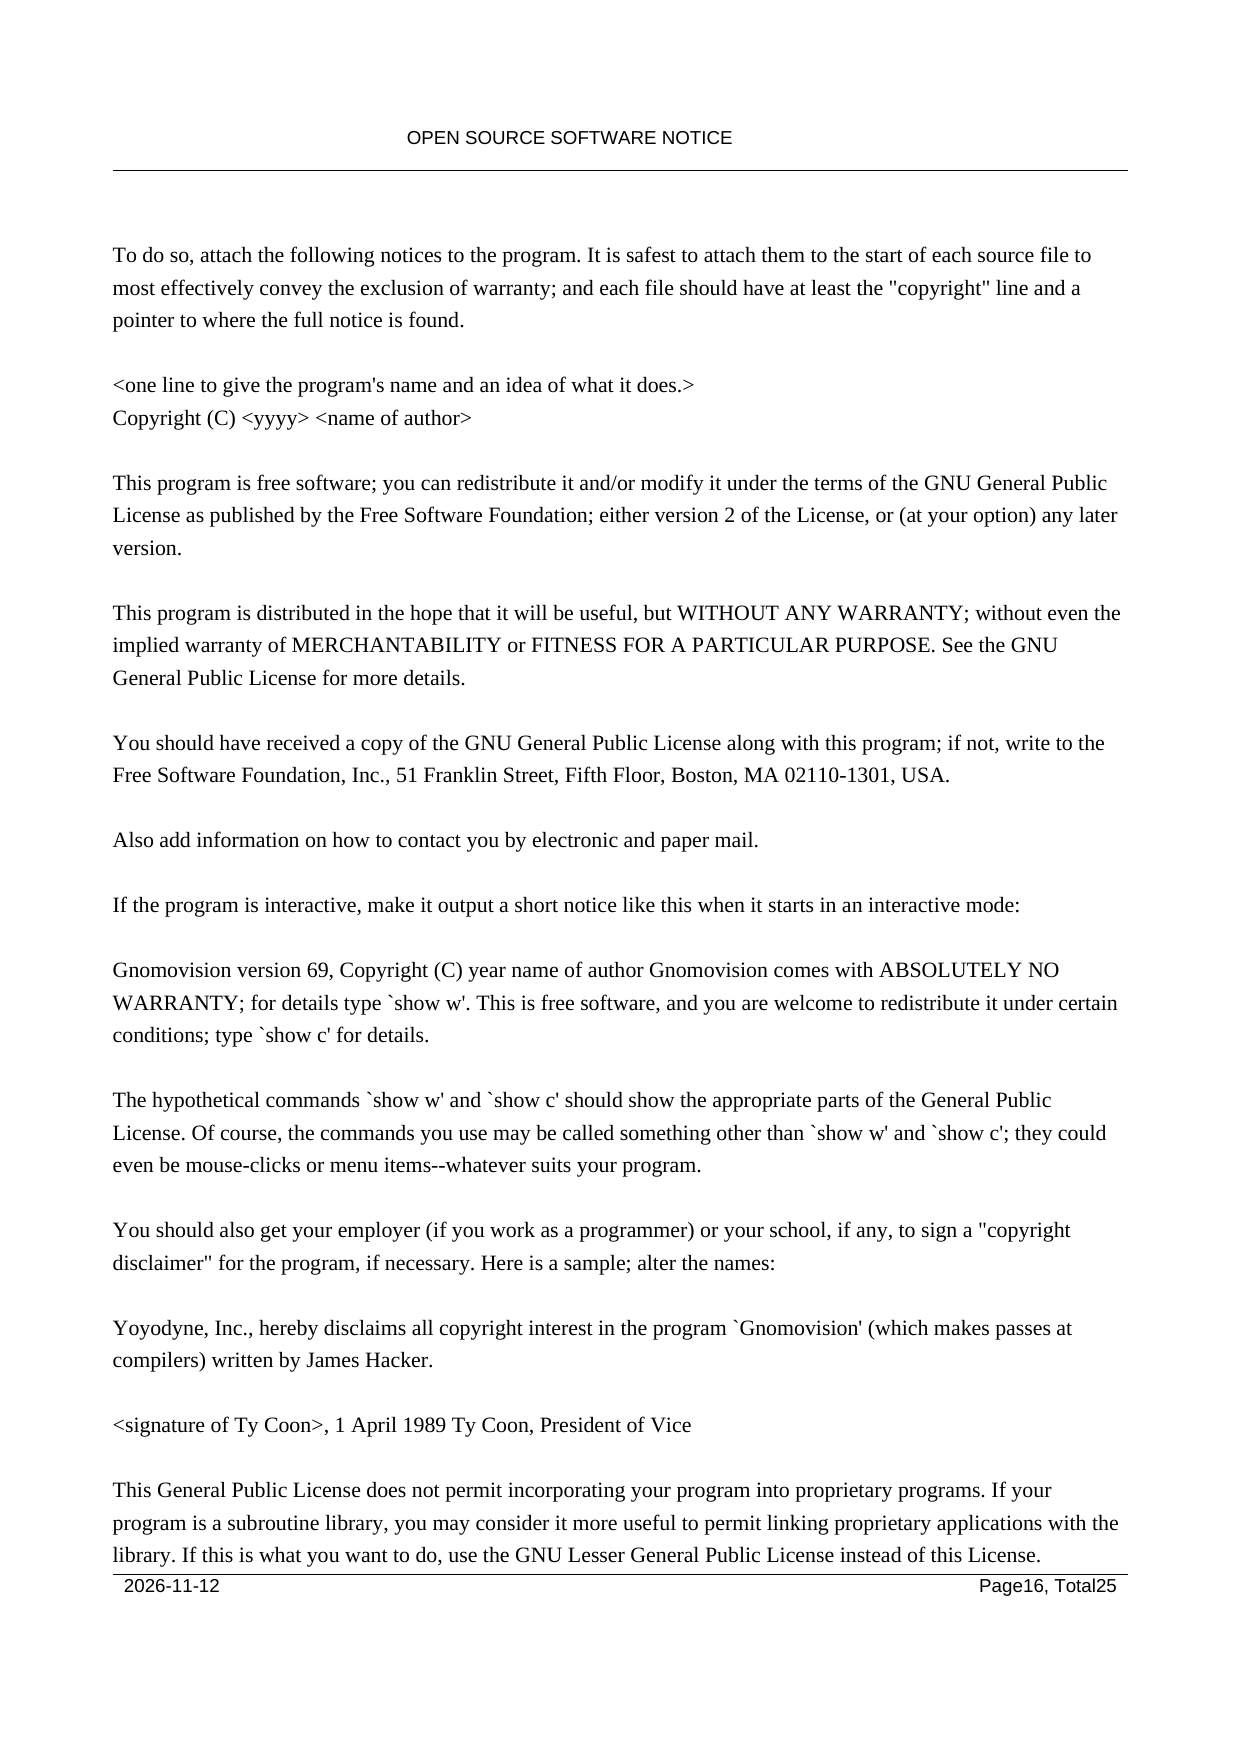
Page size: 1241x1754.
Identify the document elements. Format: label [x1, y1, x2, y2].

text [112, 206, 1128, 1571]
